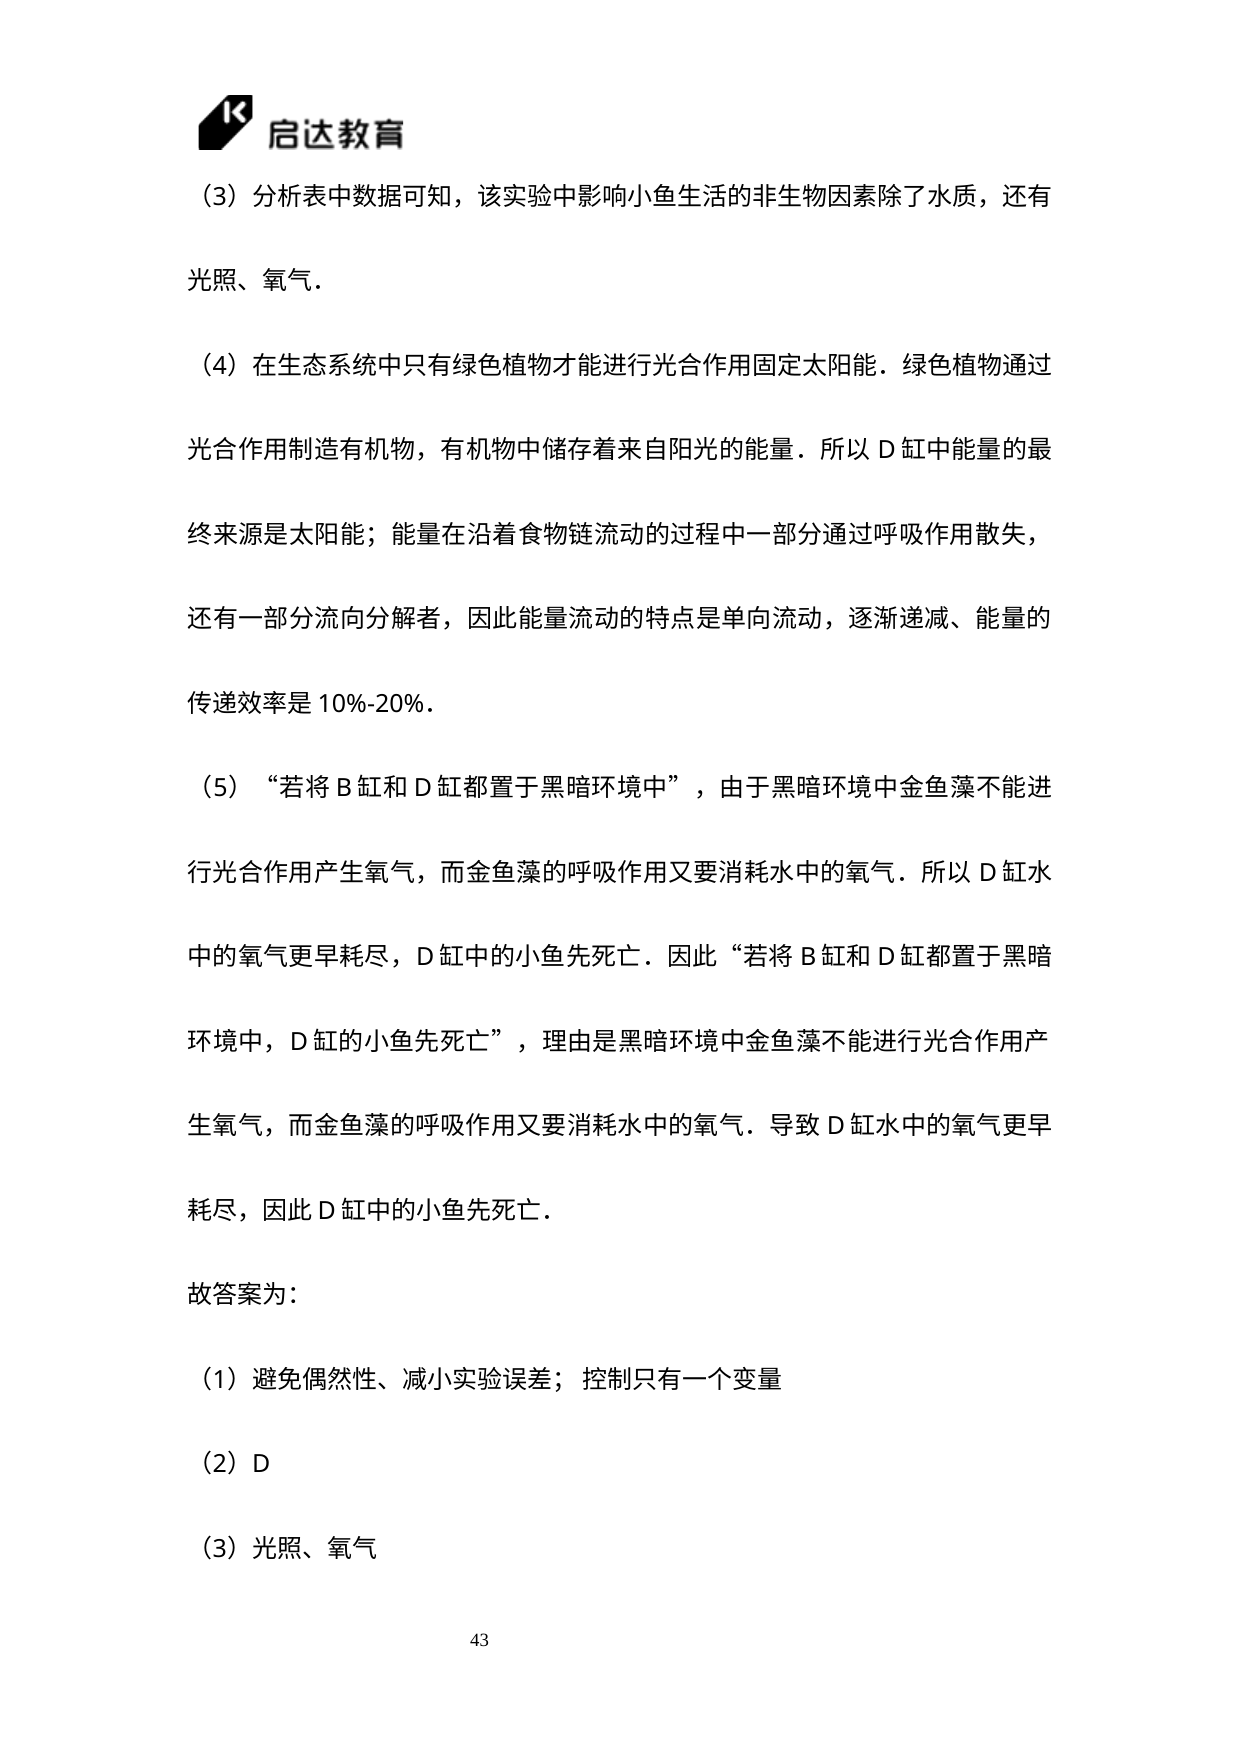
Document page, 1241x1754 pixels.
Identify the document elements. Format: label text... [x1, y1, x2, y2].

picture [198, 95, 404, 150]
